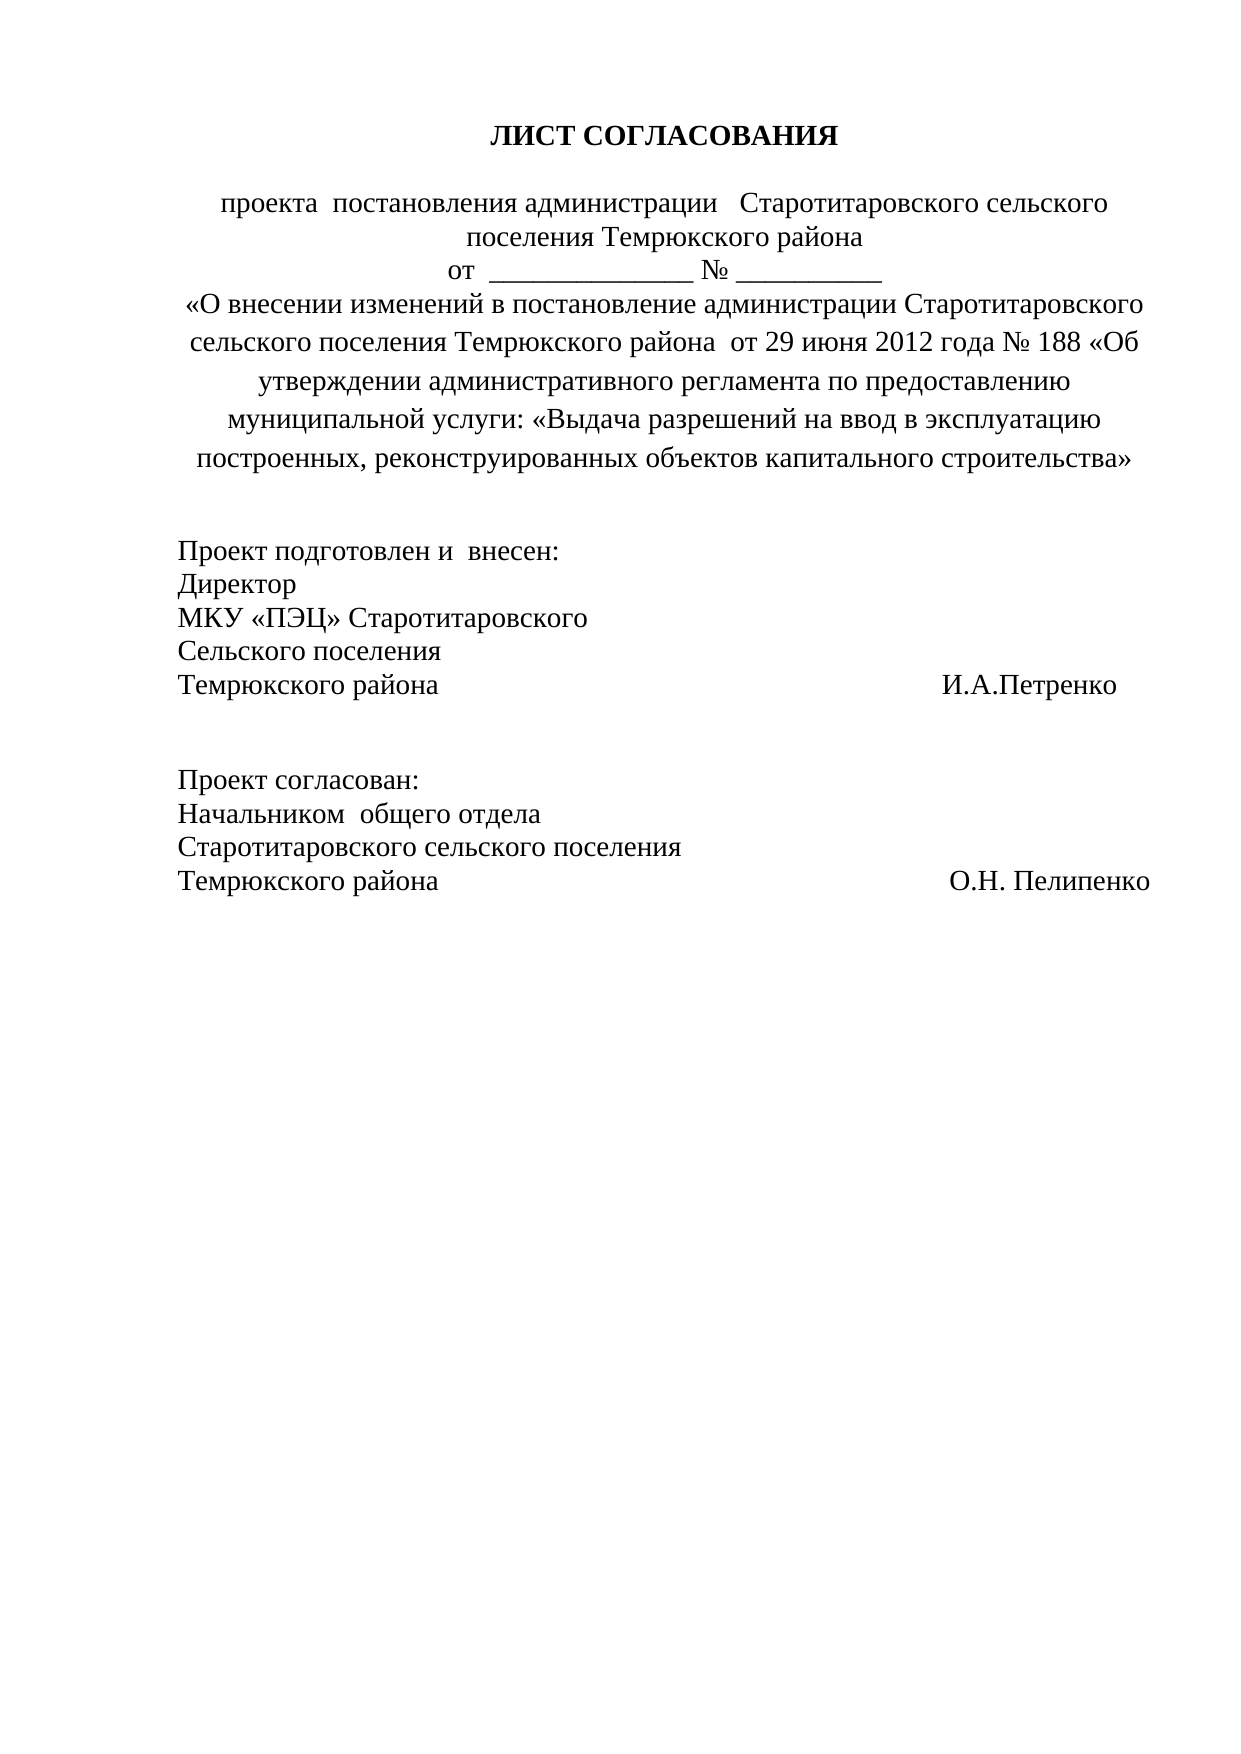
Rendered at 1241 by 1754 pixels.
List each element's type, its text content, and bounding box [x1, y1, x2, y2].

text Проект согласован: [177, 762, 1152, 796]
text ЛИСТ СОГЛАСОВАНИЯ [177, 118, 1152, 152]
text Сельского поселения [177, 633, 1152, 667]
text Директор [177, 566, 1152, 600]
text Темрюкского района О.Н. Пелипенко [177, 863, 1152, 896]
text Старотитаровского сельского поселения [177, 829, 1152, 863]
text Проект подготовлен и внесен: [177, 533, 1152, 566]
text МКУ «ПЭЦ» Старотитаровского [177, 600, 1152, 633]
text проекта постановления администрации Старотитаровского сельского поселения Темрюкского района [177, 185, 1152, 252]
text Темрюкского района И.А.Петренко [177, 667, 1152, 701]
text от ______________ № __________ [177, 252, 1152, 286]
text «О внесении изменений в постановление администрации Старотитаровского сельского поселения Темрюкского района от 29 июня 2012 года № 188 «Об утверждении административного регламента по предоставлению муниципальной услуги: «Выдача разрешений на ввод в эксплуатацию построенных, реконструированных объектов капитального строительства» [177, 286, 1152, 473]
text Начальником общего отдела [177, 796, 1152, 829]
